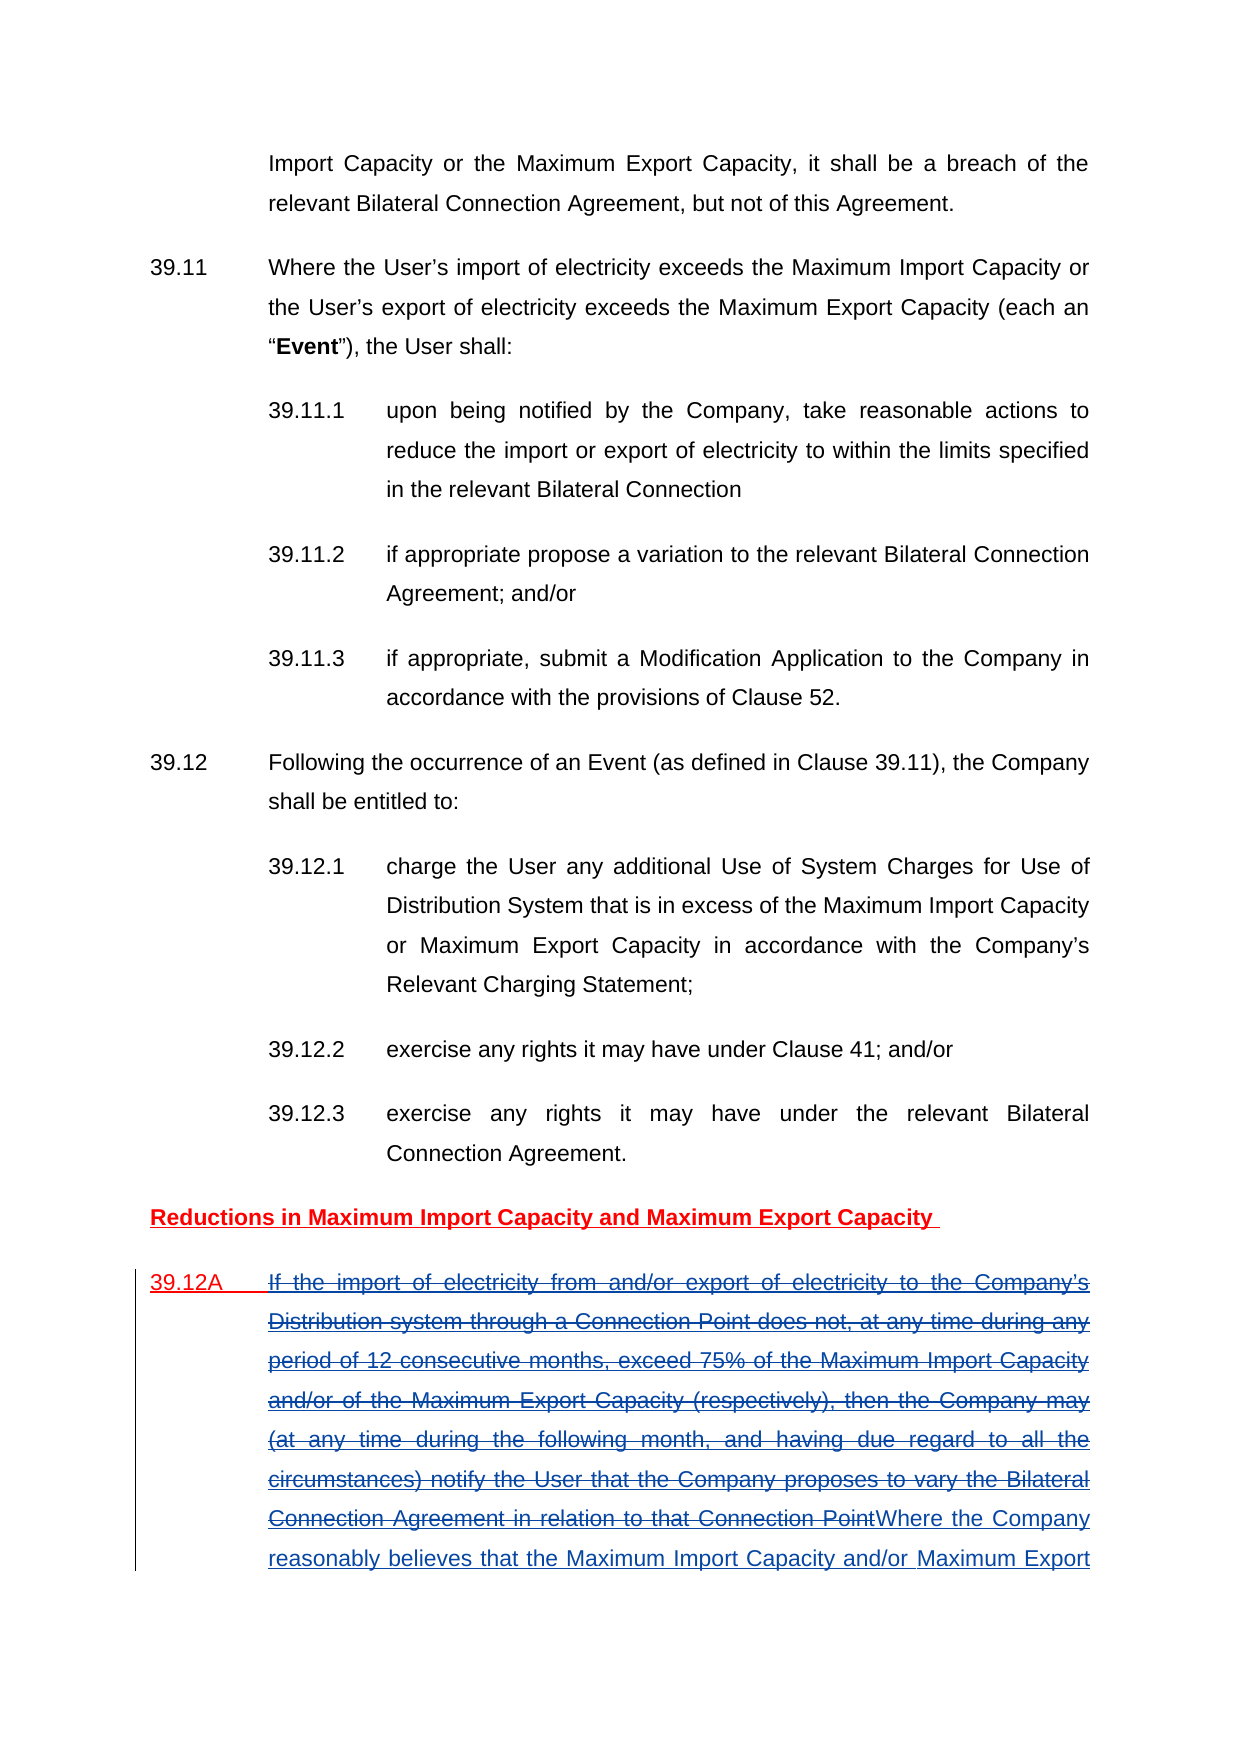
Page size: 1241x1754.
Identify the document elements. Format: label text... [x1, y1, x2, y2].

text 39.12A [150, 1293, 1090, 1571]
text 39.11.1 upon being notified by the Company, take reasonable actions to reduce the import or export of electricity to within the limits specified in the relevant Bilateral Connection [268, 397, 1090, 503]
text 39.12.1 charge the User any additional Use of System Charges for Use of Distribution System that is in excess of the Maximum Import Capacity or Maximum Export Capacity in accordance with the Company’s Relevant Charging Statement; [268, 853, 1090, 997]
text 39.11.3 if appropriate, submit a Modification Application to the Company in accordance with the provisions of Clause 52. [268, 645, 1090, 711]
text 39.11.2 if appropriate propose a variation to the relevant Bilateral Connection Agreement; and/or [268, 541, 1090, 607]
text 39.11 Where the User’s import of electricity exceeds the Maximum Import Capacity or the User’s export of electricity exceeds the Maximum Export Capacity (each an “Event”), the User shall: [150, 254, 1090, 359]
text 39.12.3 exercise any rights it may have under the relevant Bilateral Connection Agreement. [268, 1100, 1090, 1166]
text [150, 150, 1090, 216]
text 39.12 Following the occurrence of an Event (as defined in Clause 39.11), the Company shall be entitled to: [150, 749, 1090, 814]
text 39.12.2 exercise any rights it may have under Clause 41; and/or [268, 1036, 1090, 1062]
text Reductions in Maximum Import Capacity and Maximum Export Capacity [150, 1204, 1090, 1230]
text 39.12A [150, 1268, 1090, 1291]
